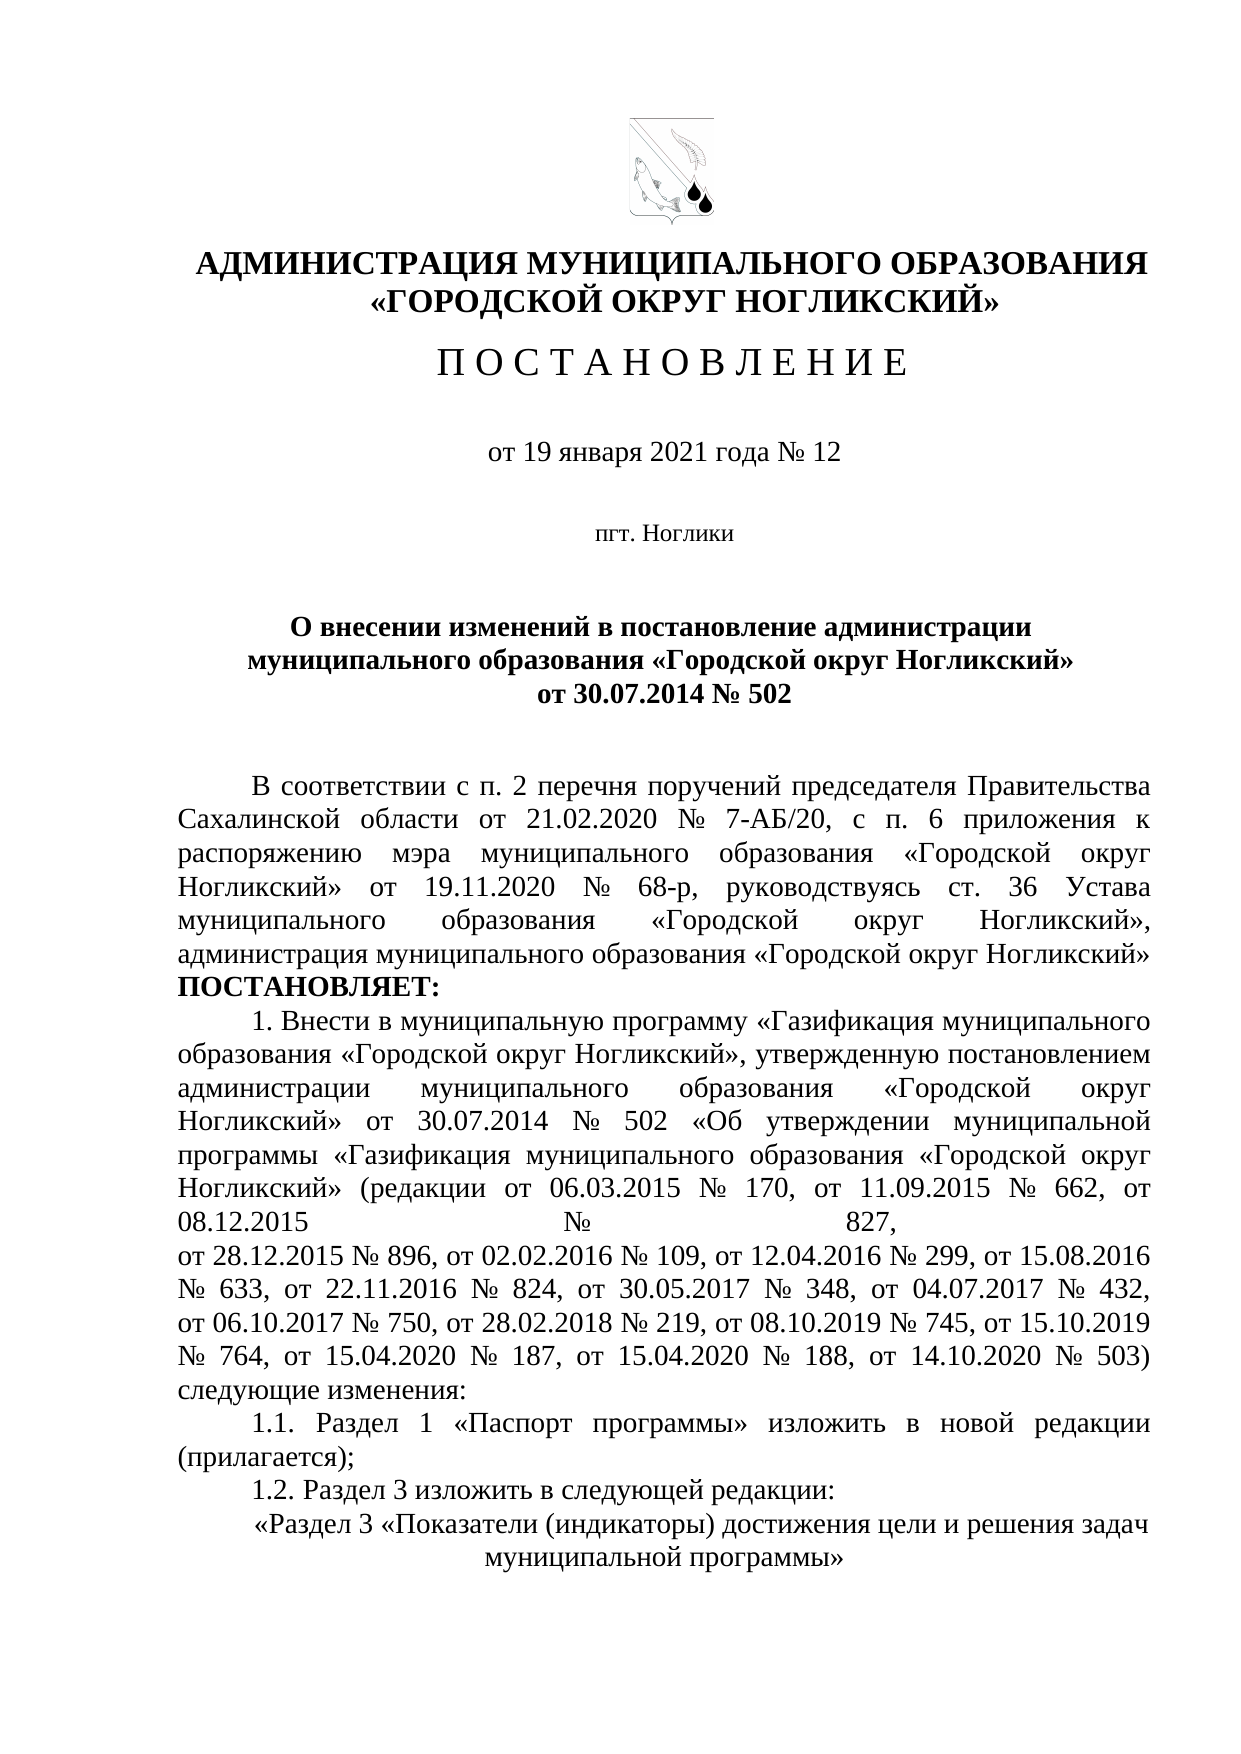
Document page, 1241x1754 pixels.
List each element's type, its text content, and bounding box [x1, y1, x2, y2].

text от № [177, 434, 1152, 468]
text О внесении изменений в постановление администрации муниципального образования «Городской округ Ногликский» от 30.07.2014 № 502 [177, 609, 1152, 709]
list Раздел 1 «Паспорт программы» изложить в новой редакции (прилагается); [177, 1405, 1152, 1472]
table_header АДМИНИСТРАЦИЯ МУНИЦИПАЛЬНОГО ОБРАЗОВАНИЯ «ГОРОДСКОЙ ОКРУГ НОГЛИКСКИЙ» П О С Т А Н О В Л Е Н И Е [177, 118, 1167, 384]
picture [629, 118, 714, 225]
text пгт. Ноглики [177, 518, 1152, 546]
text «Раздел 3 «Показатели (индикаторы) достижения цели и решения задач муниципальной программы» [177, 1506, 1152, 1573]
list Раздел 3 изложить в следующей редакции: [177, 1472, 1152, 1506]
text В соответствии с п. 2 перечня поручений председателя Правительства Сахалинской области от 21.02.2020 № 7-АБ/20, с п. 6 приложения к распоряжению мэра муниципального образования «Городской округ Ногликский» от 19.11.2020 № 68-р, руководствуясь ст. 36 Устава муниципального образования «Городской округ Ногликский», администрация муниципального образования «Городской округ Ногликский» ПОСТАНОВЛЯЕТ: [177, 768, 1152, 1003]
list Внести в муниципальную программу «Газификация муниципального образования «Городской округ Ногликский», утвержденную постановлением администрации муниципального образования «Городской округ Ногликский» от 30.07.2014 № 502 «Об утверждении муниципальной программы «Газификация муниципального образования «Городской округ Ногликский» (редакции от 06.03.2015 № 170, от 11.09.2015 № 662, от 08.12.2015 № 827, от 28.12.2015 № 896, от 02.02.2016 № 109, от 12.04.2016 № 299, от 15.08.2016 № 633, от 22.11.2016 № 824, от 30.05.2017 № 348, от 04.07.2017 № 432, от 06.10.2017 № 750, от 28.02.2018 № 219, от 08.10.2019 № 745, от 15.10.2019 № 764, от 15.04.2020 № 187, от 15.04.2020 № 188, от 14.10.2020 № 503) следующие изменения: [177, 1003, 1152, 1405]
